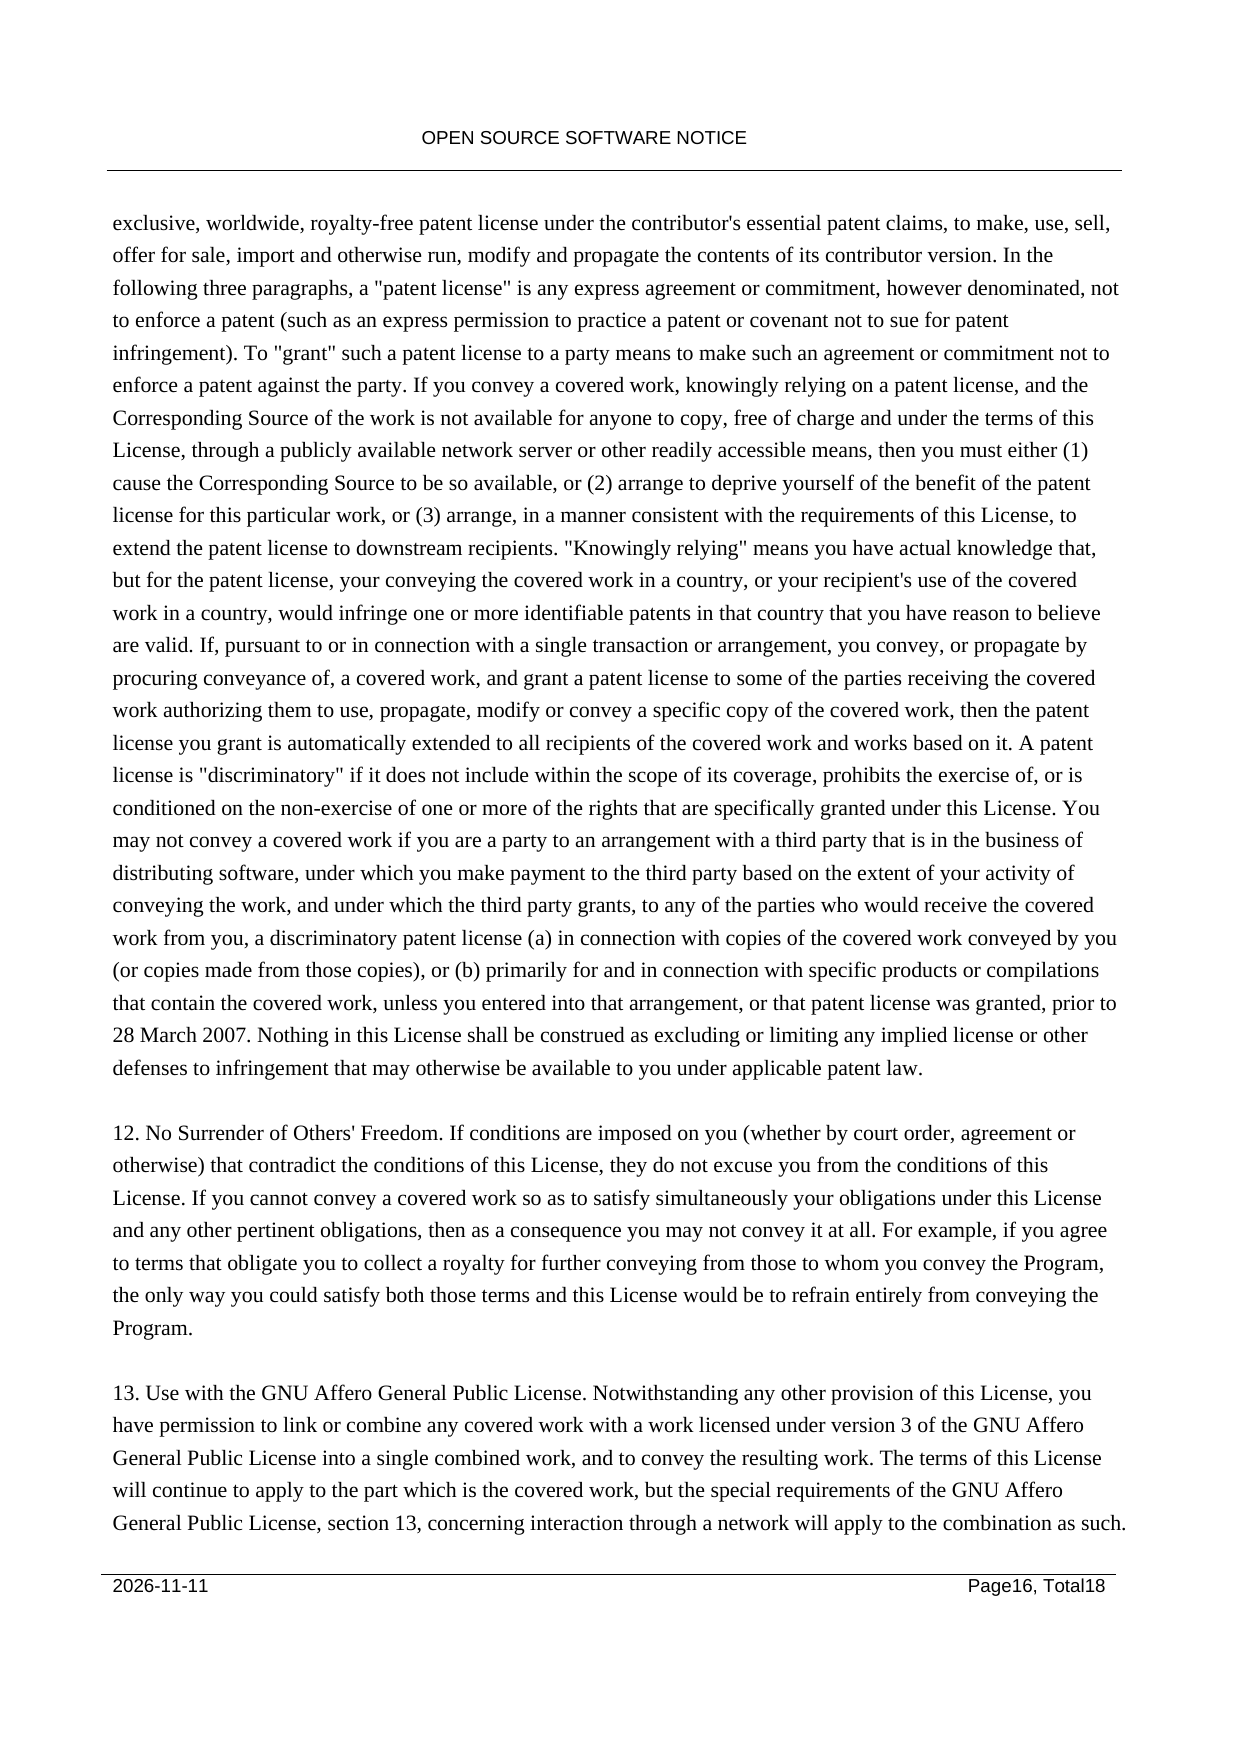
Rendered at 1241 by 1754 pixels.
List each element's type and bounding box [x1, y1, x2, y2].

text [112, 206, 1128, 1539]
